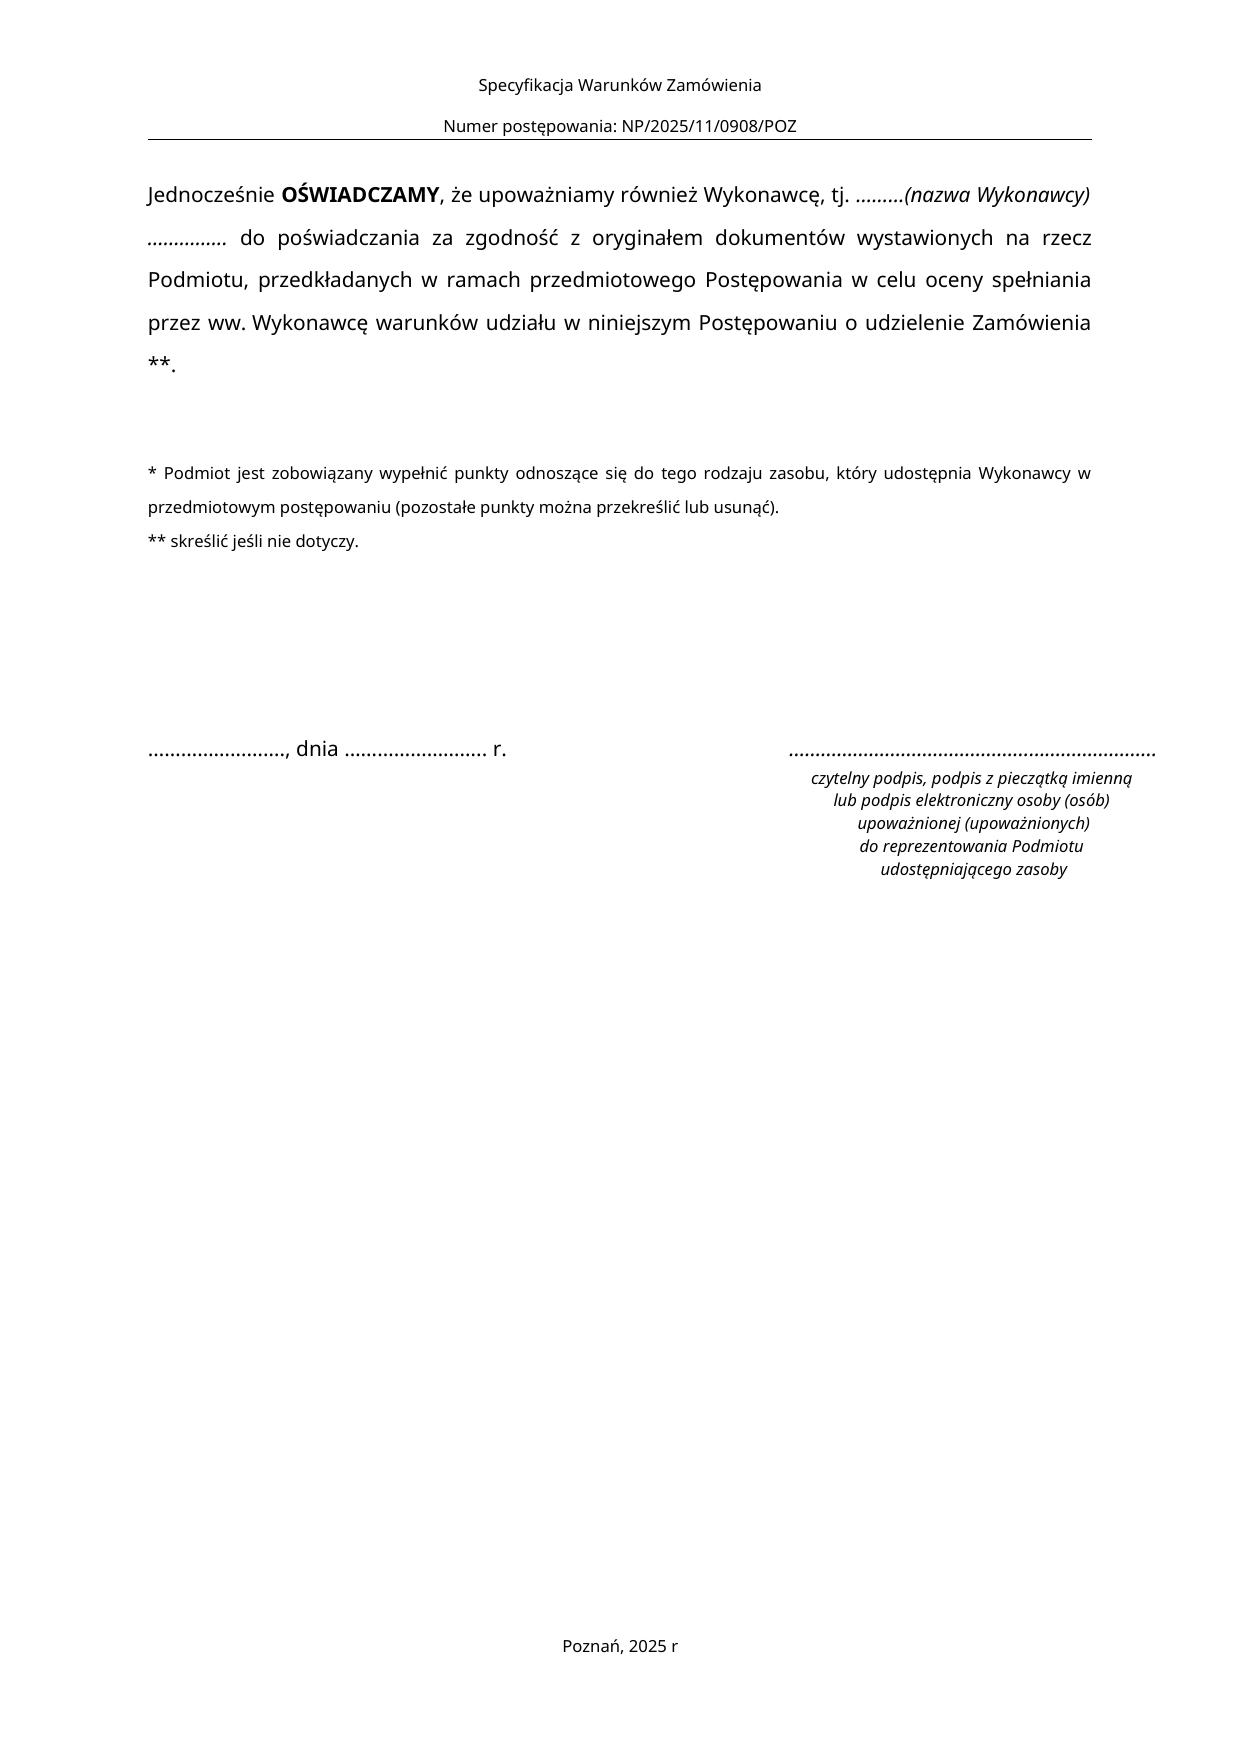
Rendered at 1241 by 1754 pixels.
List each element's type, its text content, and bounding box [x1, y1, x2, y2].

text Jednocześnie OŚWIADCZAMY, że upoważniamy również Wykonawcę, tj. ………(nazwa Wykonawcy)…………... do poświadczania za zgodność z oryginałem dokumentów wystawionych na rzecz Podmiotu, przedkładanych w ramach przedmiotowego Postępowania w celu oceny spełniania przez ww. Wykonawcę warunków udziału w niniejszym Postępowaniu o udzielenie Zamówienia **. [148, 180, 1092, 379]
text * Podmiot jest zobowiązany wypełnić punkty odnoszące się do tego rodzaju zasobu, który udostępnia Wykonawcy w przedmiotowym postępowaniu (pozostałe punkty można przekreślić lub usunąć). [148, 461, 1092, 518]
text ** skreślić jeśli nie dotyczy. [148, 529, 1092, 552]
text lub podpis elektroniczny osoby (osób) [148, 789, 1092, 812]
text ……………………., dnia …………………….. r. …………………………………………………………… [148, 734, 1092, 762]
text udostępniającego zasoby [148, 857, 1092, 880]
text do reprezentowania Podmiotu [148, 834, 1092, 857]
text czytelny podpis, podpis z pieczątką imienną [148, 766, 1092, 789]
text upoważnionej (upoważnionych) [148, 812, 1092, 834]
